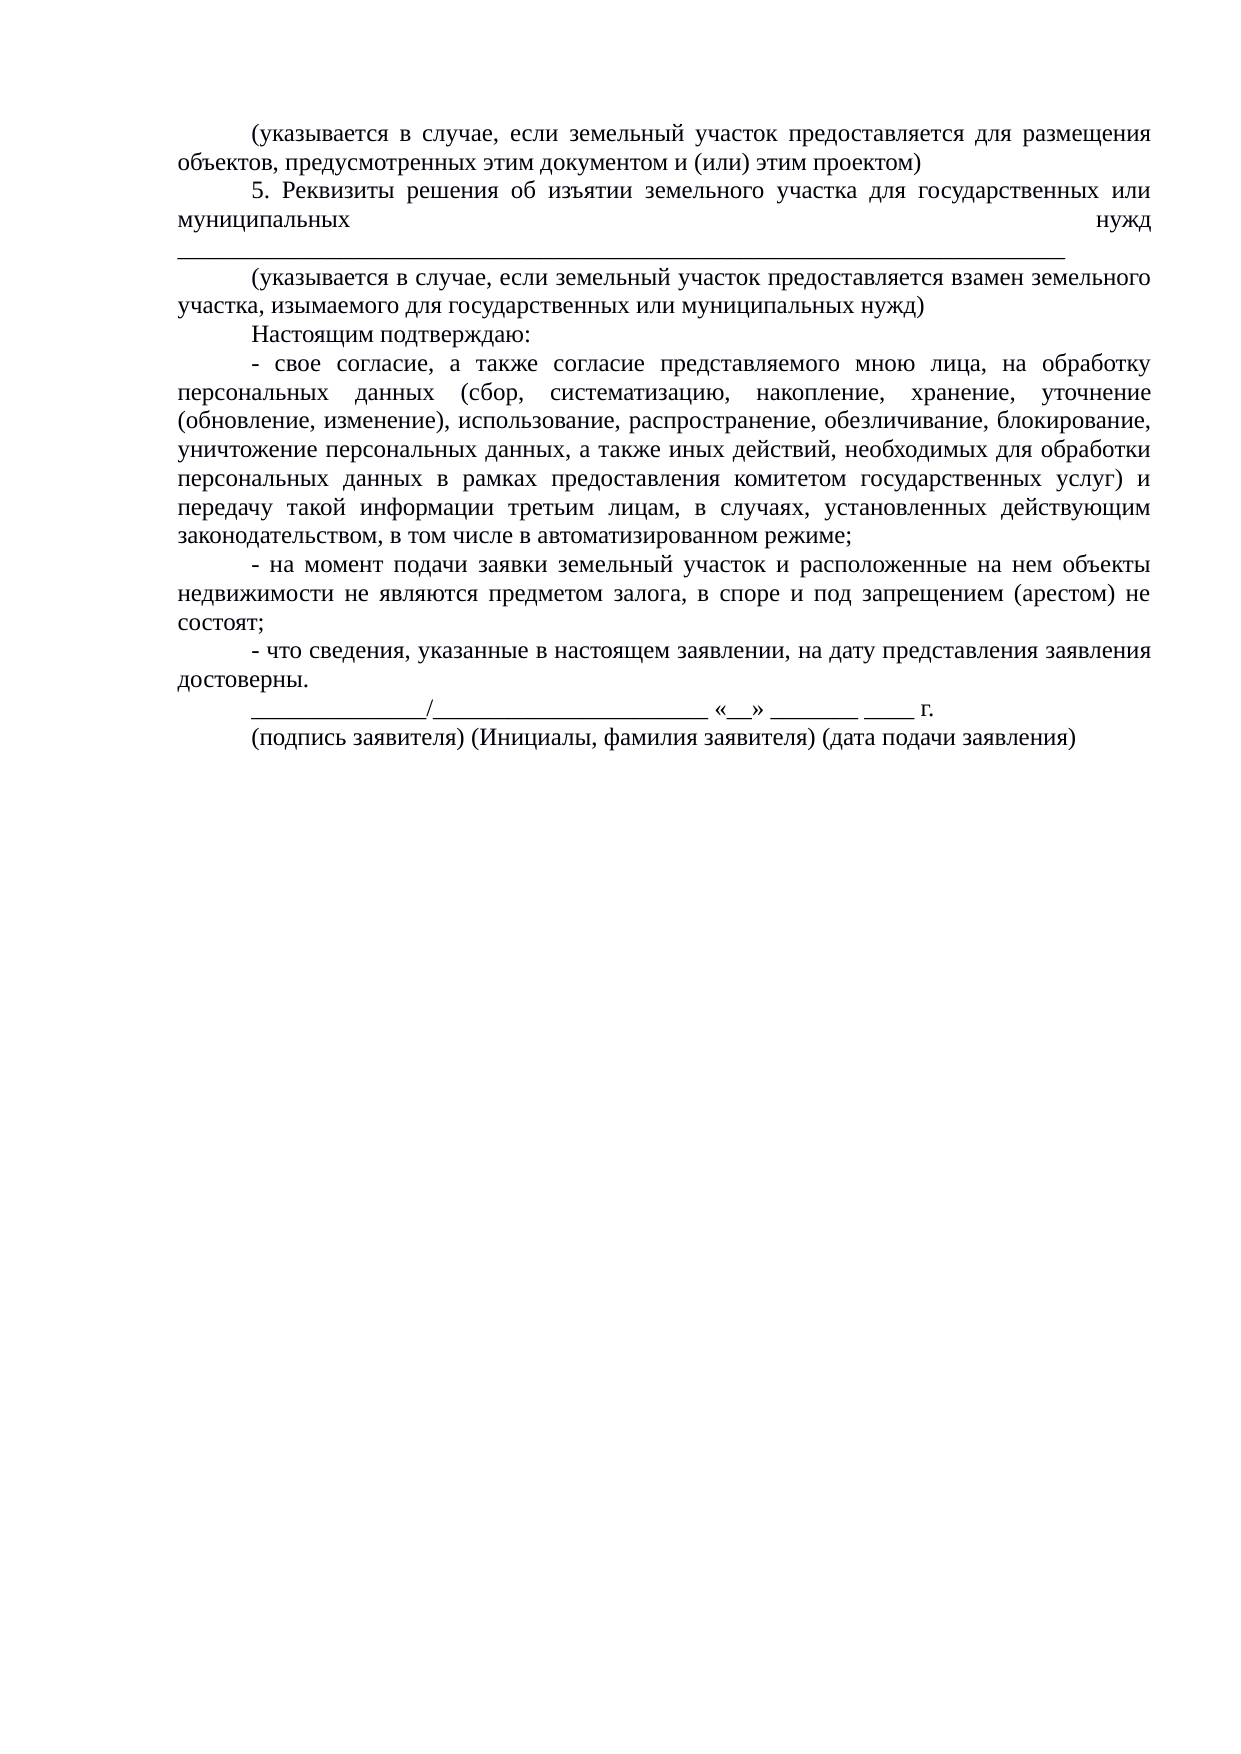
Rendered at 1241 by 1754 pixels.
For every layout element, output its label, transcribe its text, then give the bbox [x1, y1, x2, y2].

text - свое согласие, а также согласие представляемого мною лица, на обработку персональных данных (сбор, систематизацию, накопление, хранение, уточнение (обновление, изменение), использование, распространение, обезличивание, блокирование, уничтожение персональных данных, а также иных действий, необходимых для обработки персональных данных в рамках предоставления комитетом государственных услуг) и передачу такой информации третьим лицам, в случаях, установленных действующим законодательством, в том числе в автоматизированном режиме; [177, 348, 1152, 549]
text - на момент подачи заявки земельный участок и расположенные на нем объекты недвижимости не являются предметом залога, в споре и под запрещением (арестом) не состоят; [177, 549, 1152, 636]
text 5. Реквизиты решения об изъятии земельного участка для государственных или муниципальных нужд _______________________________________________________________________ [177, 176, 1152, 262]
text Настоящим подтверждаю: [177, 319, 1152, 348]
text (указывается в случае, если земельный участок предоставляется для размещения объектов, предусмотренных этим документом и (или) этим проектом) [177, 118, 1152, 176]
text ______________/______________________ «__» _______ ____ г. [177, 693, 1152, 722]
text (подпись заявителя) (Инициалы, фамилия заявителя) (дата подачи заявления) [177, 722, 1152, 751]
text (указывается в случае, если земельный участок предоставляется взамен земельного участка, изымаемого для государственных или муниципальных нужд) [177, 262, 1152, 319]
text - что сведения, указанные в настоящем заявлении, на дату представления заявления достоверны. [177, 636, 1152, 693]
